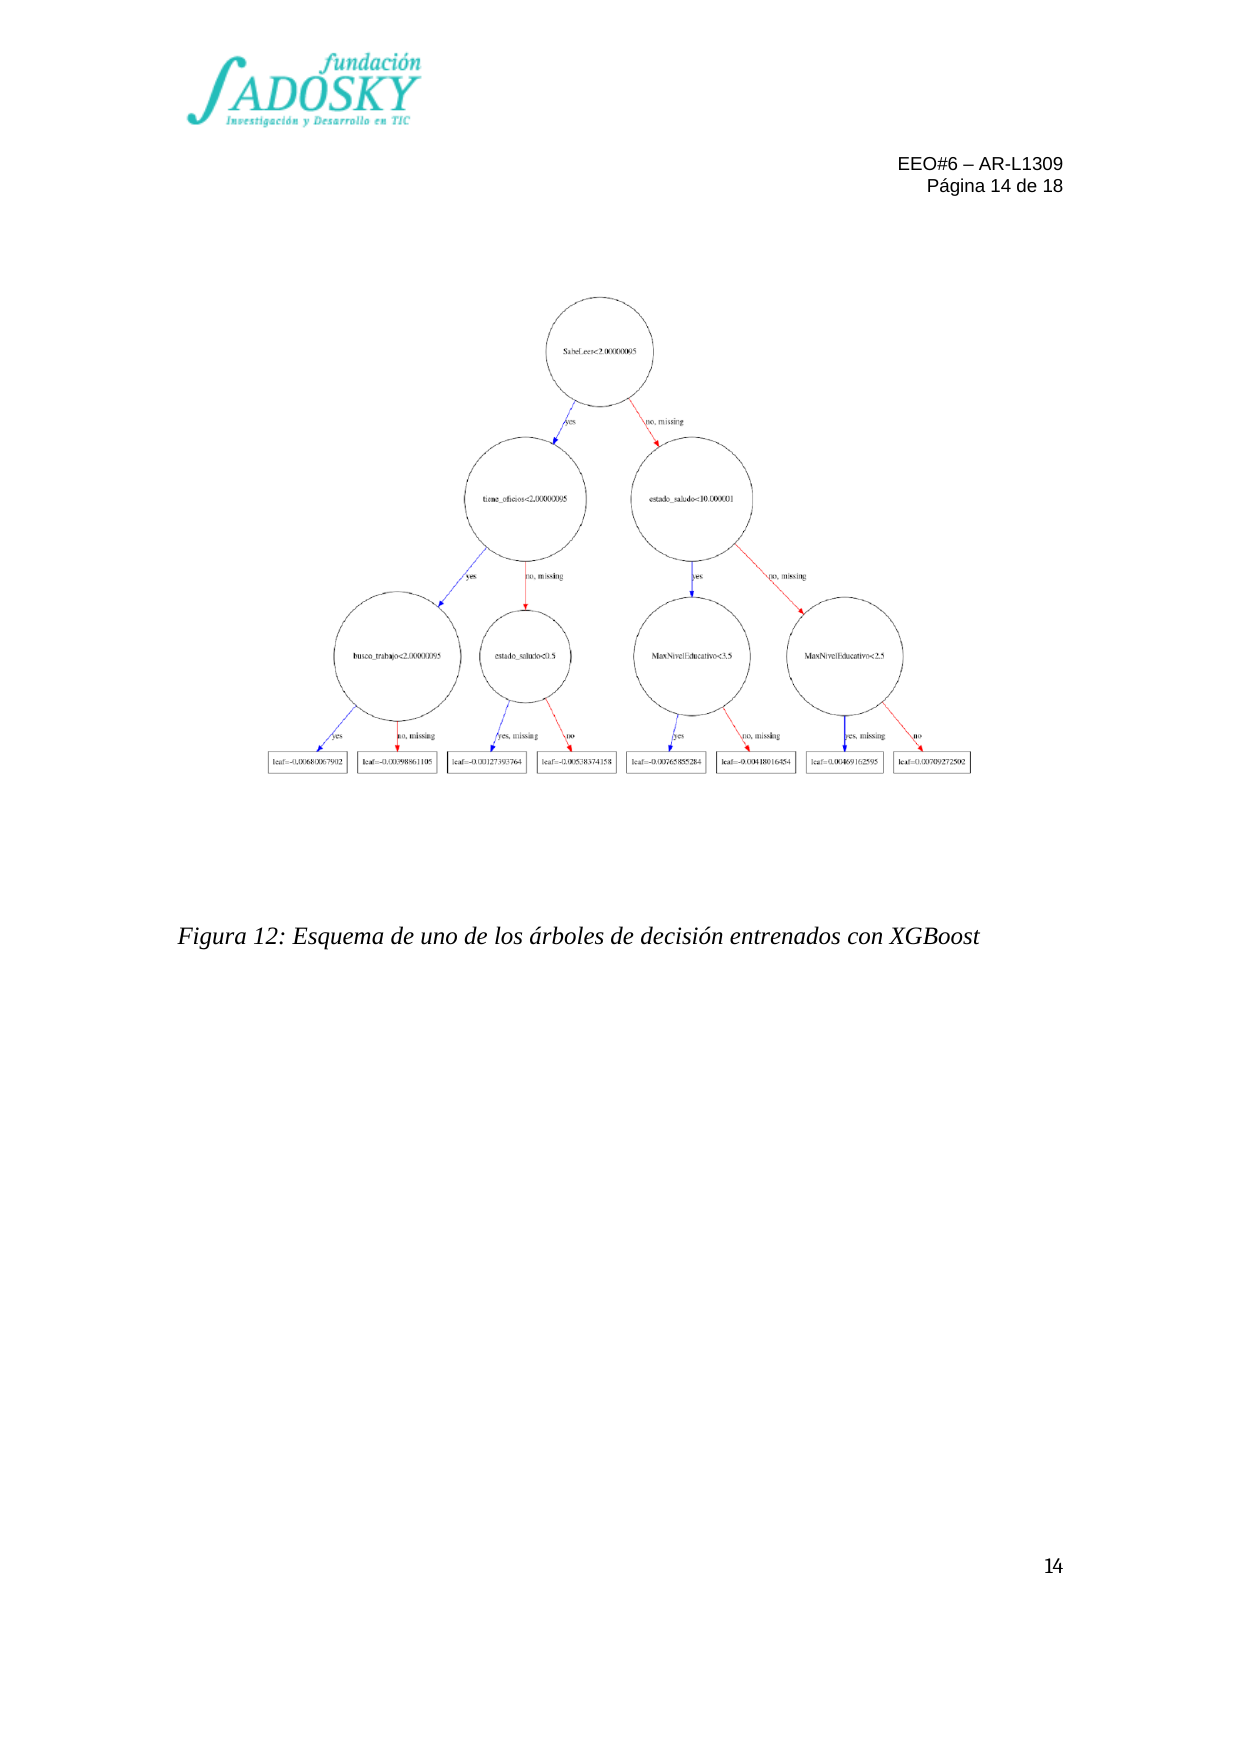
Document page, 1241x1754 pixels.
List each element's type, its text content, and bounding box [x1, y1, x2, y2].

text Figura 12: Esquema de uno de los árboles de decisión entrenados con XGBoost Metodología [177, 921, 1063, 950]
picture [177, 49, 433, 129]
picture [138, 218, 1076, 855]
